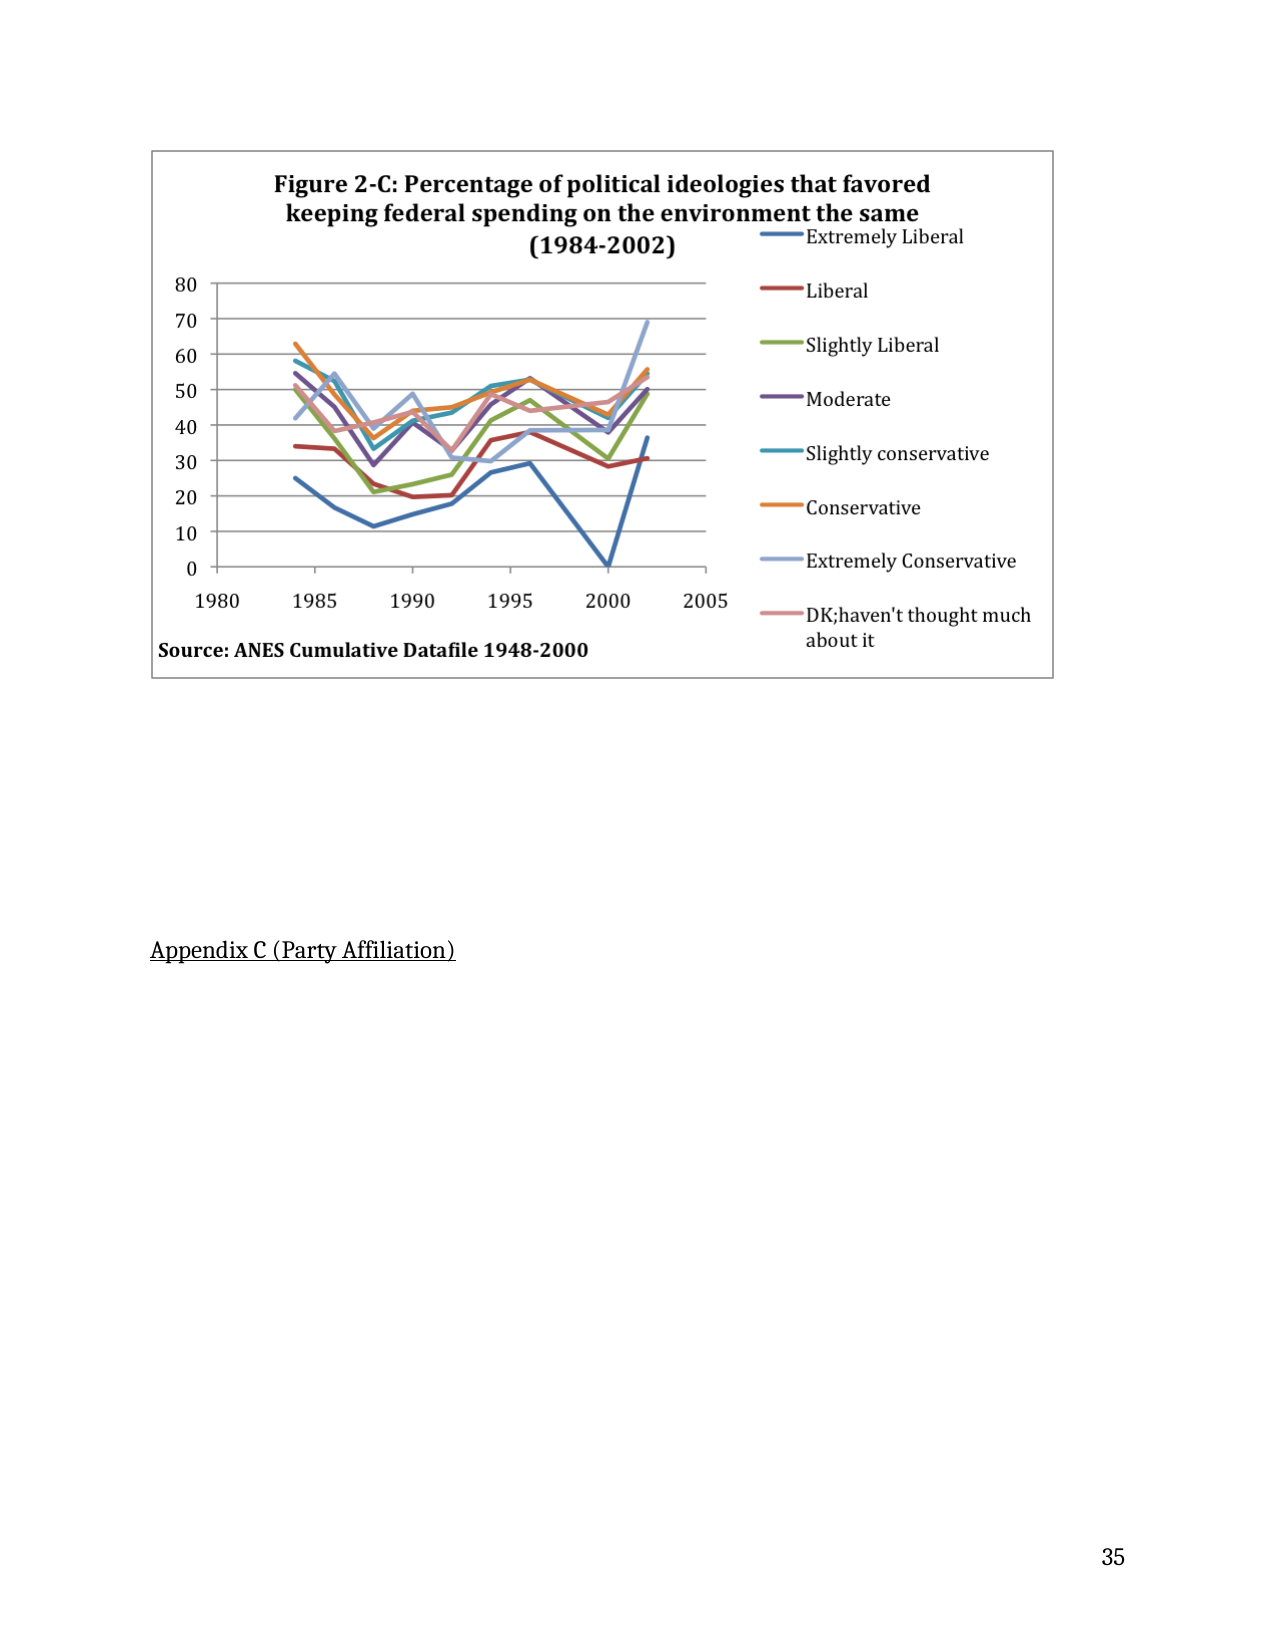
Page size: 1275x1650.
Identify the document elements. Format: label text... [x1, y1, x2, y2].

picture [150, 150, 1055, 680]
text Appendix C (Party Affiliation) [150, 936, 1125, 964]
